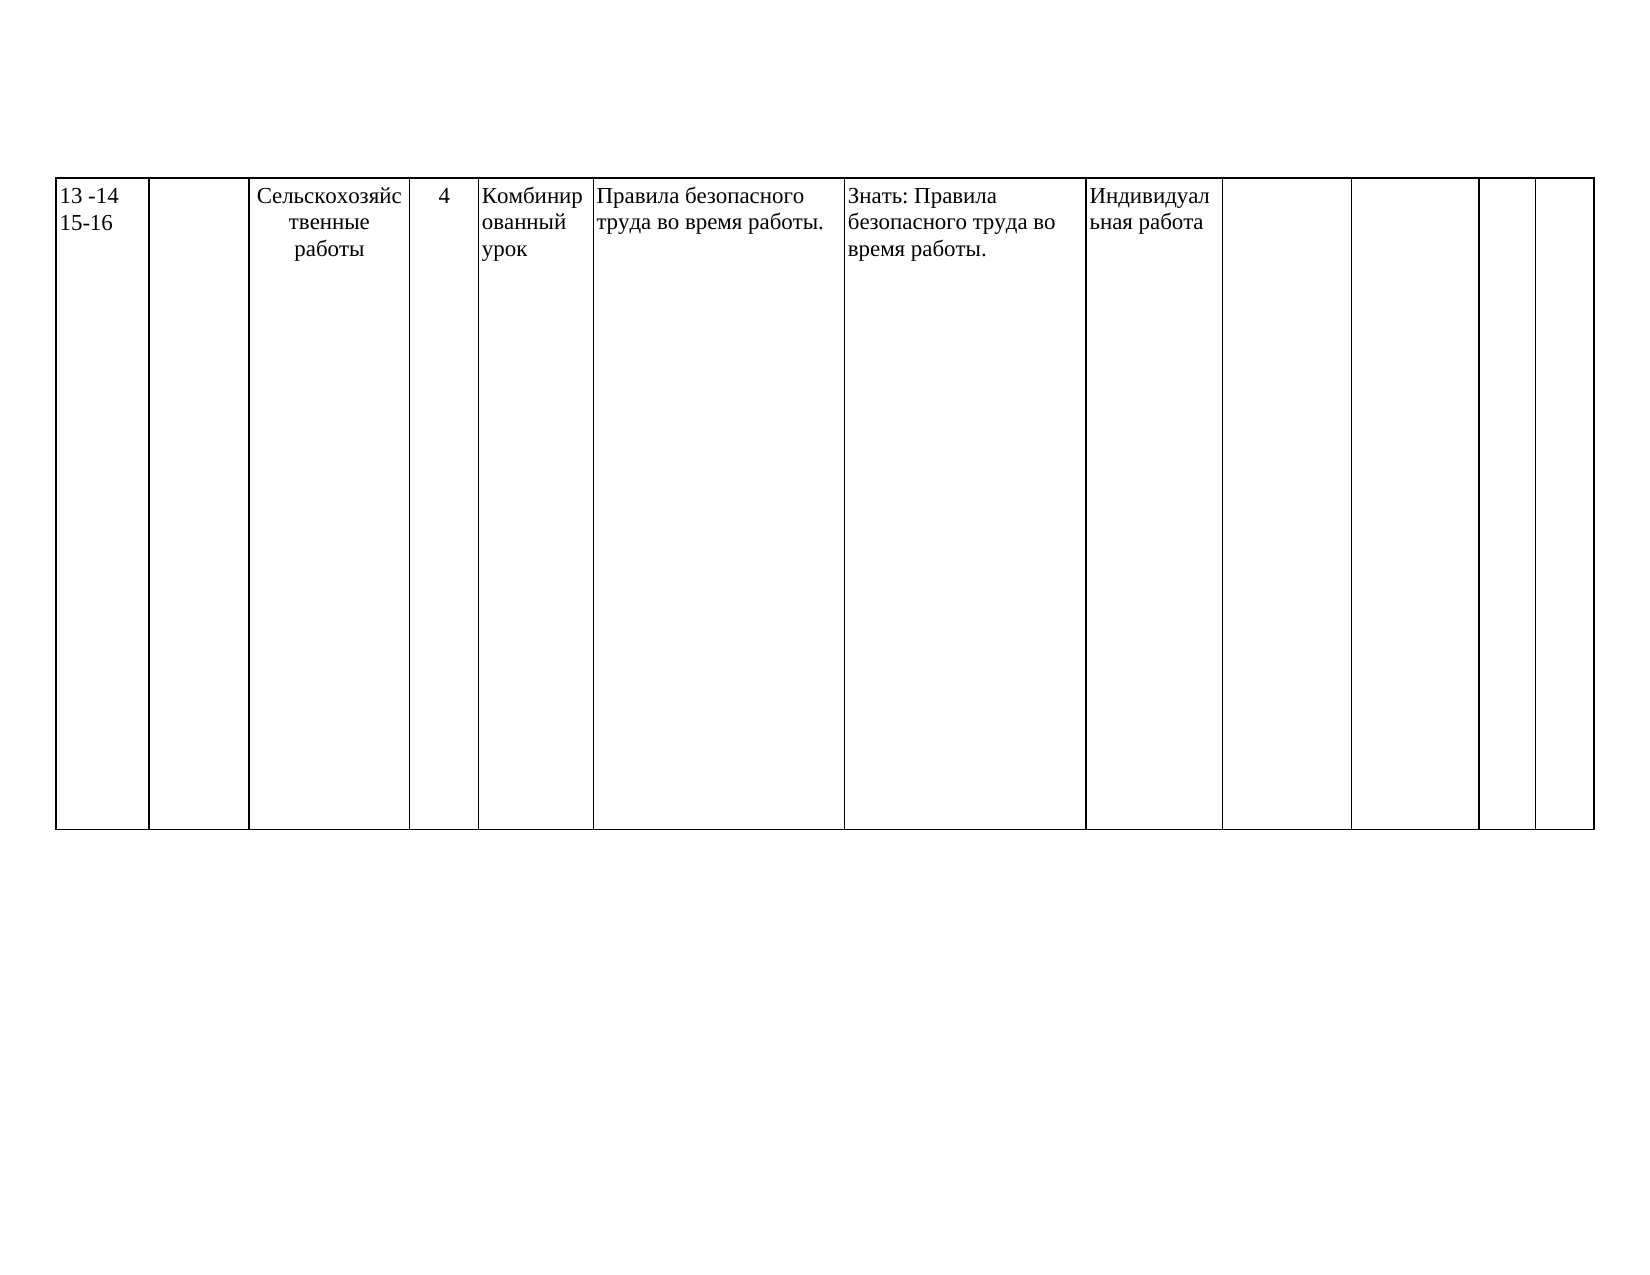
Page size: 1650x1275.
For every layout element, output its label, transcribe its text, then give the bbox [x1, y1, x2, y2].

table_cell 4 [410, 179, 478, 829]
table_cell [1536, 179, 1593, 829]
table_cell Комбинированный урок [479, 179, 593, 829]
table_cell Сельскохозяйственные работы [250, 179, 409, 829]
table_cell [150, 179, 248, 829]
table_cell 13 -14 15-16 [57, 179, 148, 829]
table_cell Индивидуальная работа [1087, 179, 1222, 829]
table_cell Правила безопасного труда во время работы. [594, 179, 844, 829]
table_cell [1480, 179, 1535, 829]
table_cell Знать: Правила безопасного труда во время работы. [845, 179, 1085, 829]
table_cell [1223, 179, 1351, 829]
table_cell [1352, 179, 1478, 829]
